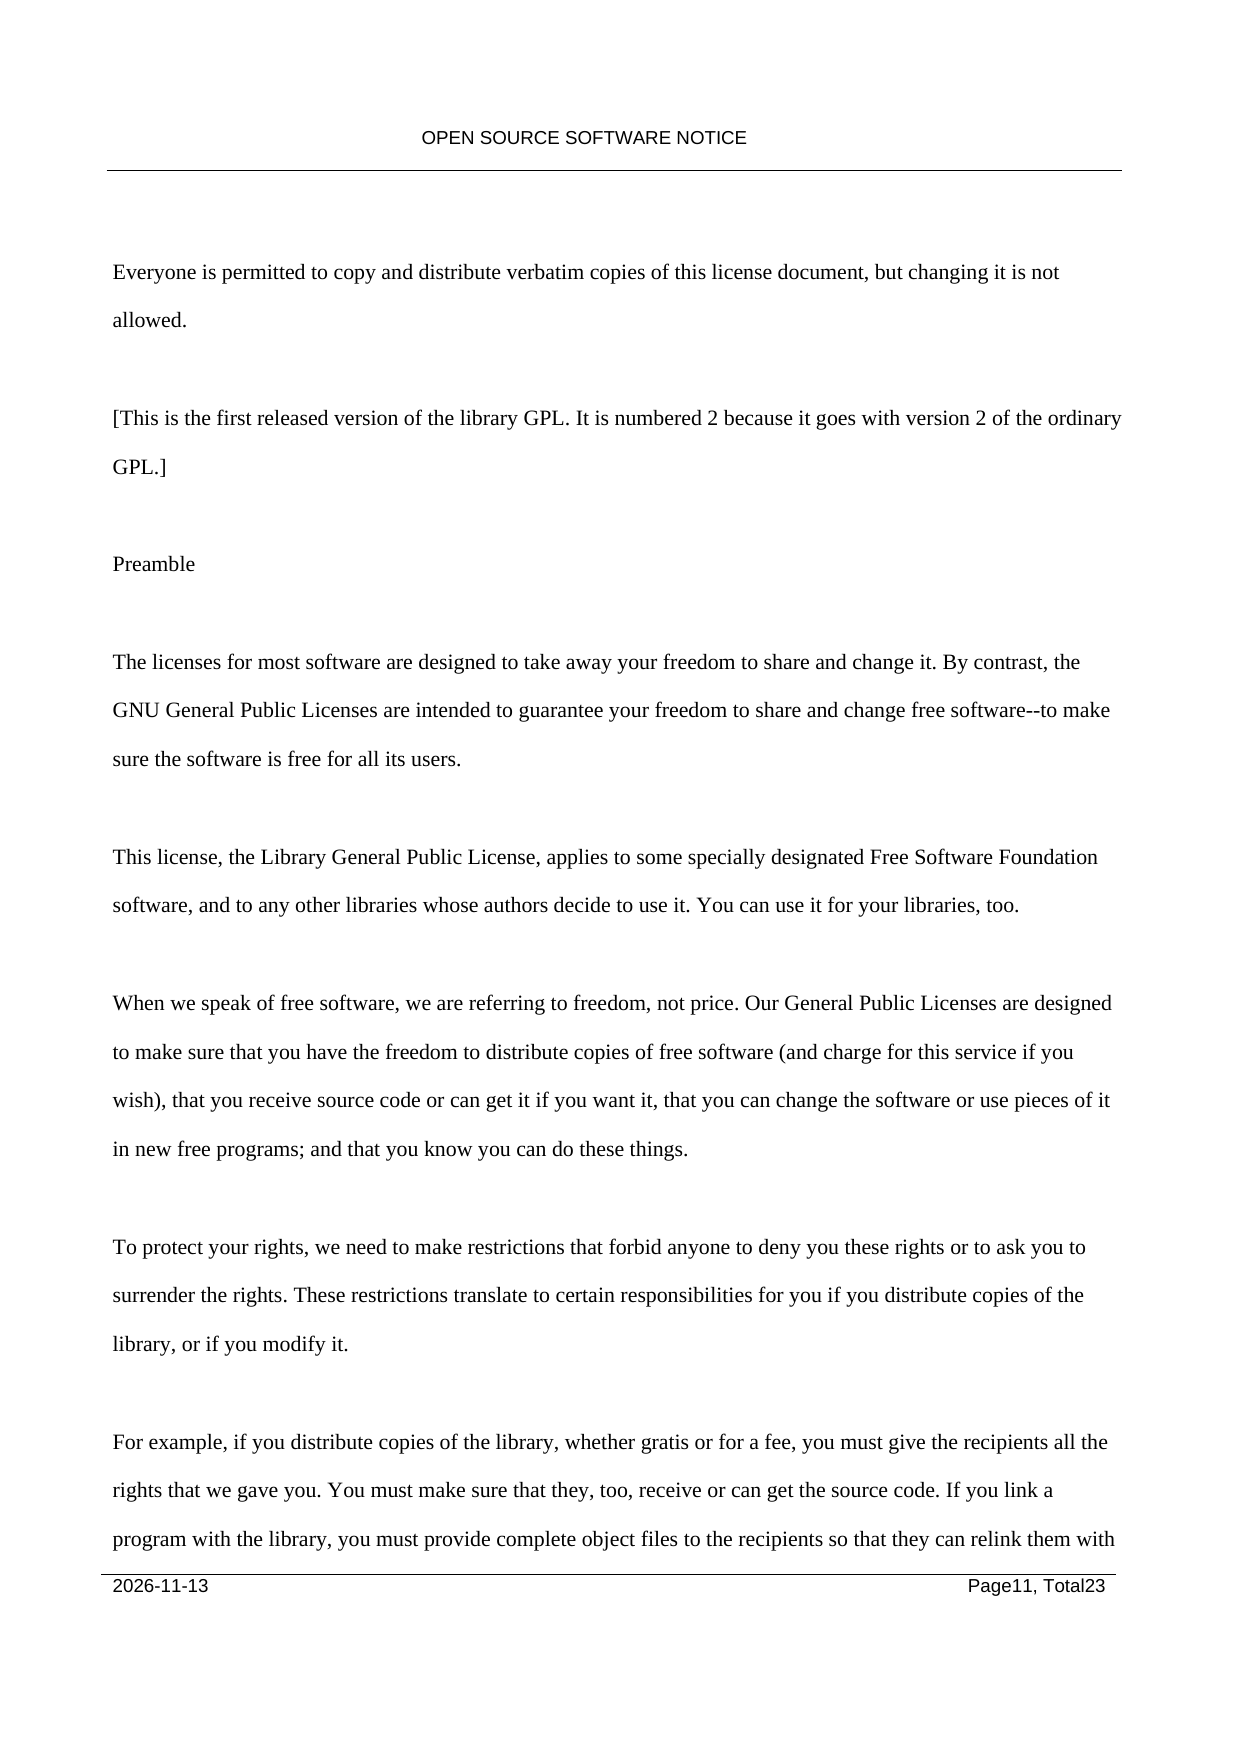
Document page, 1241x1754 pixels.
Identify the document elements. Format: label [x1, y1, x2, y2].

text [112, 206, 1128, 1555]
